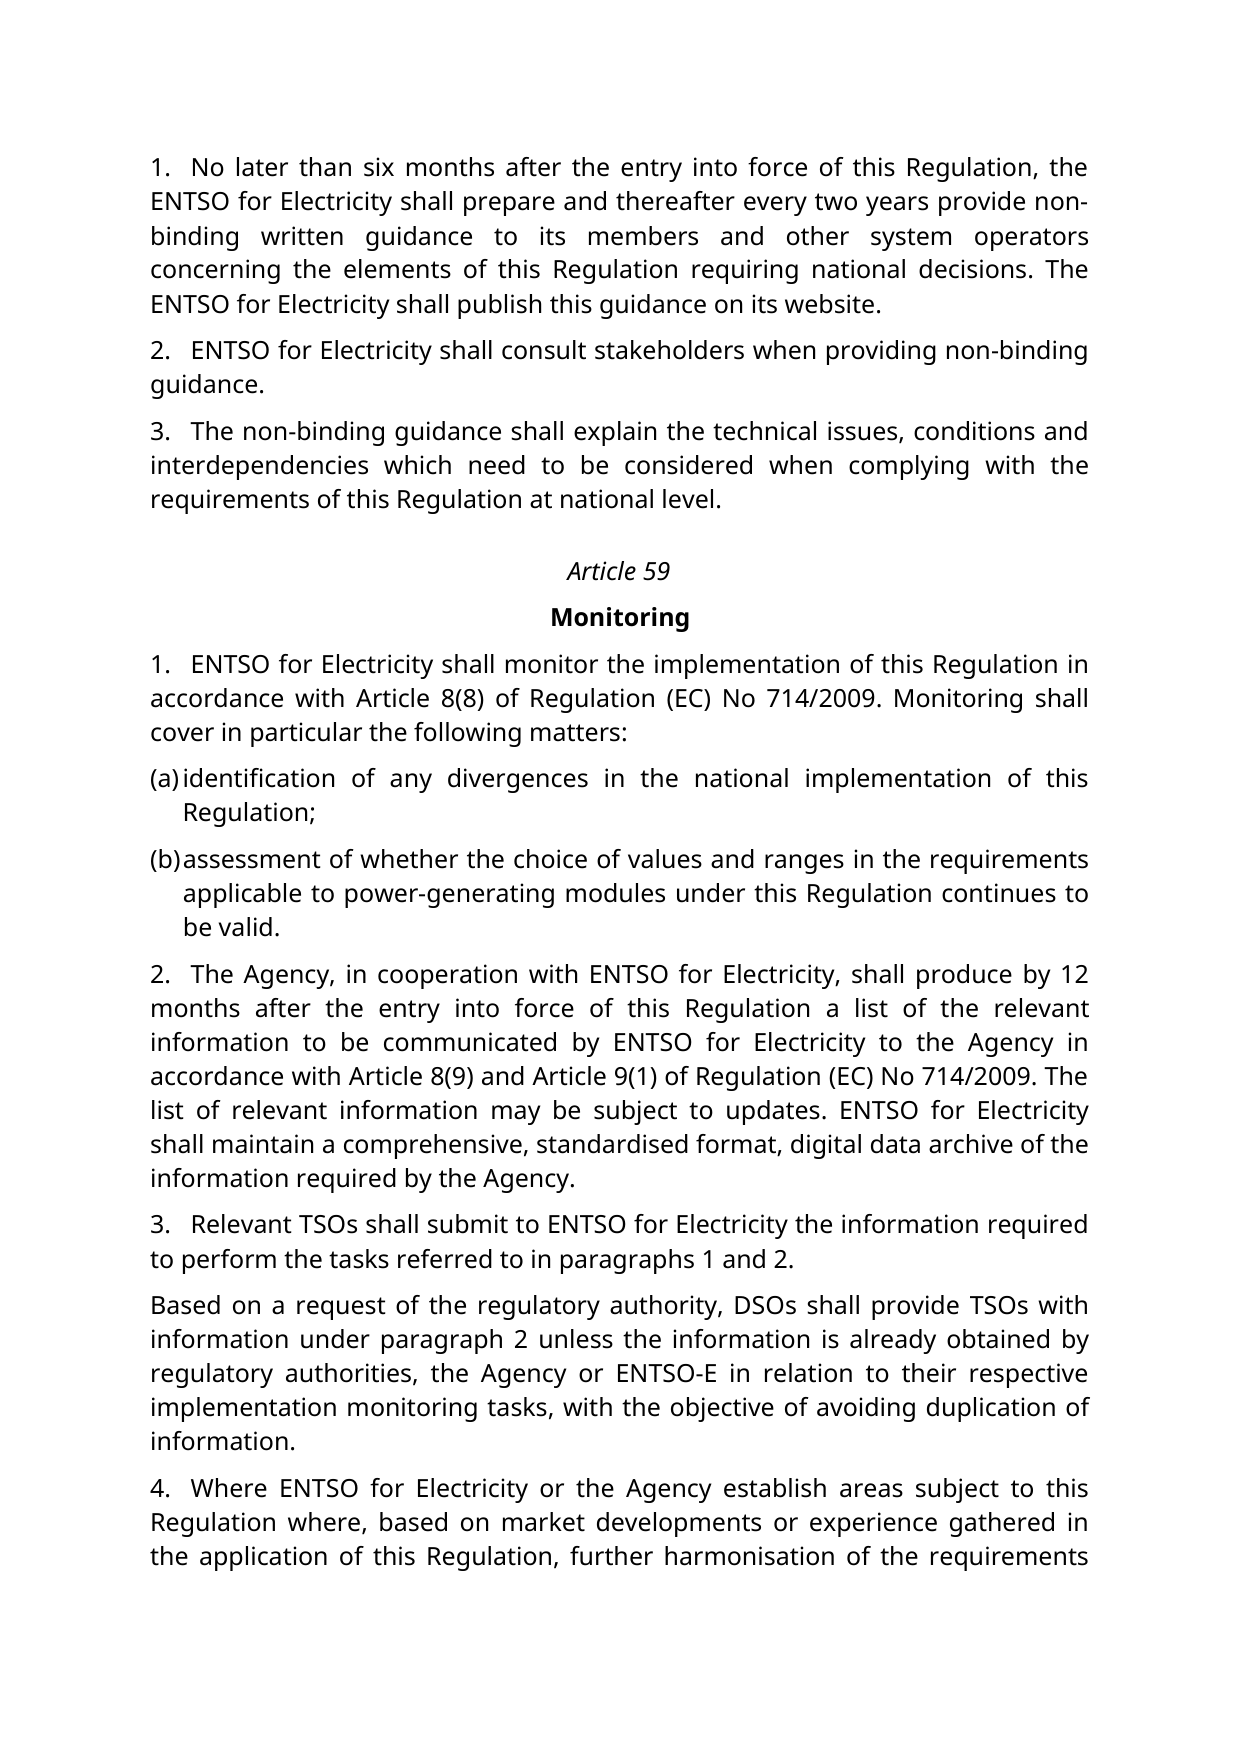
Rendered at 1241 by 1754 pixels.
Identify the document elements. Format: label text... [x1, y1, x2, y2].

text 2. The Agency, in cooperation with ENTSO for Electricity, shall produce by 12 months after the entry into force of this Regulation a list of the relevant information to be communicated by ENTSO for Electricity to the Agency in accordance with Article 8(9) and Article 9(1) of Regulation (EC) No 714/2009. The list of relevant information may be subject to updates. ENTSO for Electricity shall maintain a comprehensive, standardised format, digital data archive of the information required by the Agency. [150, 956, 1090, 1195]
text Based on a request of the regulatory authority, DSOs shall provide TSOs with information under paragraph 2 unless the information is already obtained by regulatory authorities, the Agency or ENTSO-E in relation to their respective implementation monitoring tasks, with the objective of avoiding duplication of information. [150, 1288, 1090, 1458]
text 3. The non-binding guidance shall explain the technical issues, conditions and interdependencies which need to be considered when complying with the requirements of this Regulation at national level. [150, 413, 1090, 516]
text 3. Relevant TSOs shall submit to ENTSO for Electricity the information required to perform the tasks referred to in paragraphs 1 and 2. [150, 1207, 1090, 1275]
text Article 59 [150, 553, 1090, 587]
table_header assessment of whether the choice of values and ranges in the requirements applicable to power-generating modules under this Regulation continues to be valid. [183, 829, 1090, 944]
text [150, 1471, 1090, 1573]
text 1. No later than six months after the entry into force of this Regulation, the ENTSO for Electricity shall prepare and thereafter every two years provide non-binding written guidance to its members and other system operators concerning the elements of this Regulation requiring national decisions. The ENTSO for Electricity shall publish this guidance on its website. [150, 150, 1090, 320]
table_header (b) [150, 829, 183, 944]
text 2. ENTSO for Electricity shall consult stakeholders when providing non-binding guidance. [150, 333, 1090, 401]
text 1. ENTSO for Electricity shall monitor the implementation of this Regulation in accordance with Article 8(8) of Regulation (EC) No 714/2009. Monitoring shall cover in particular the following matters: [150, 646, 1090, 748]
table_header (a) [150, 749, 182, 829]
table_header identification of any divergences in the national implementation of this Regulation; [182, 749, 1090, 829]
text Monitoring [150, 600, 1090, 634]
